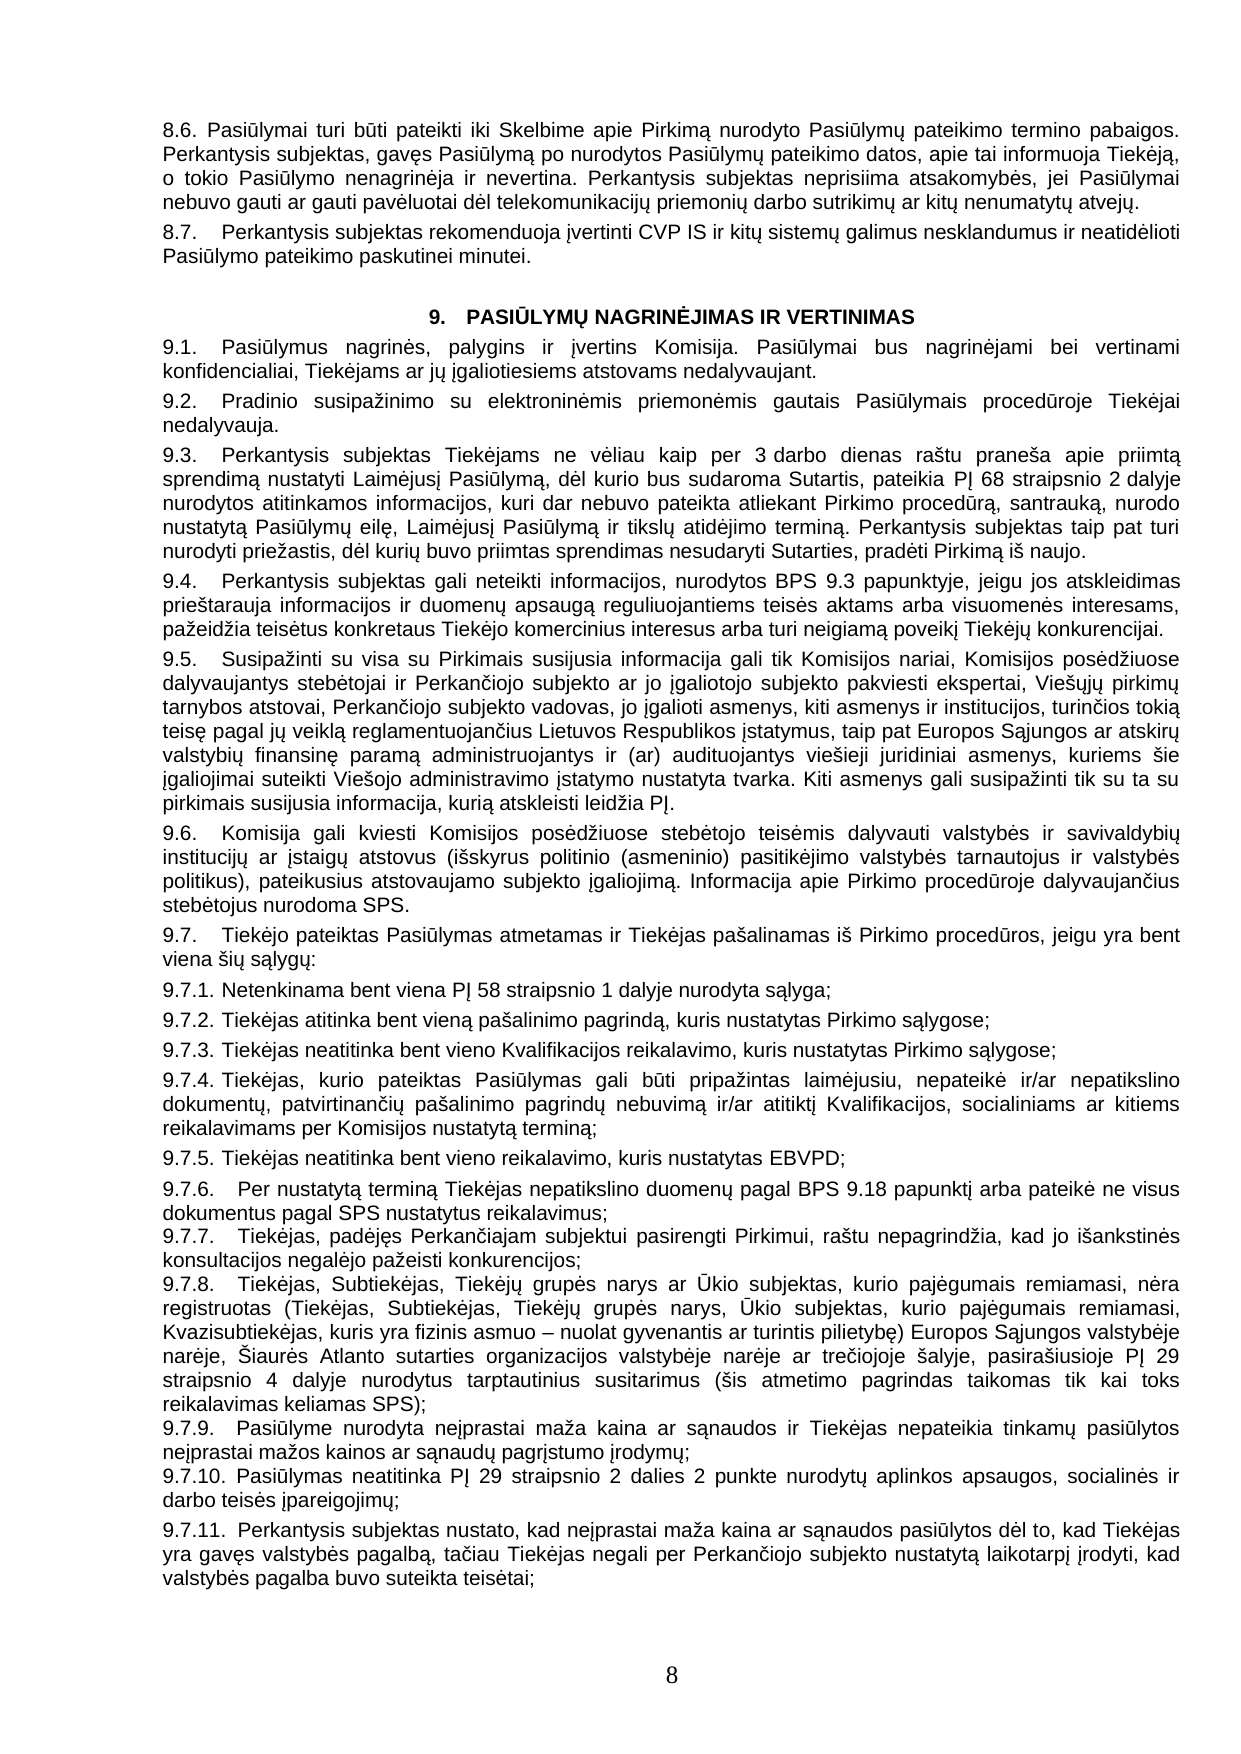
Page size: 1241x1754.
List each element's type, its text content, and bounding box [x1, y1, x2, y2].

list Perkantysis subjektas nustato, kad neįprastai maža kaina ar sąnaudos pasiūlytos dėl to, kad Tiekėjas yra gavęs valstybės pagalbą, tačiau Tiekėjas negali per Perkančiojo subjekto nustatytą laikotarpį įrodyti, kad valstybės pagalba buvo suteikta teisėtai; [162, 1518, 1181, 1590]
list Tiekėjo pateiktas Pasiūlymas atmetamas ir Tiekėjas pašalinamas iš Pirkimo procedūros, jeigu yra bent viena šių sąlygų: [162, 923, 1181, 971]
list Pasiūlyme nurodyta neįprastai maža kaina ar sąnaudos ir Tiekėjas nepateikia tinkamų pasiūlytos neįprastai mažos kainos ar sąnaudų pagrįstumo įrodymų; [162, 1416, 1181, 1464]
subtitle PASIŪLYMŲ NAGRINĖJIMAS IR VERTINIMAS [162, 304, 1181, 328]
list Tiekėjas, Subtiekėjas, Tiekėjų grupės narys ar Ūkio subjektas, kurio pajėgumais remiamasi, nėra registruotas (Tiekėjas, Subtiekėjas, Tiekėjų grupės narys, Ūkio subjektas, kurio pajėgumais remiamasi, Kvazisubtiekėjas, kuris yra fizinis asmuo – nuolat gyvenantis ar turintis pilietybę) Europos Sąjungos valstybėje narėje, Šiaurės Atlanto sutarties organizacijos valstybėje narėje ar trečiojoje šalyje, pasirašiusioje PĮ 29 straipsnio 4 dalyje nurodytus tarptautinius susitarimus (šis atmetimo pagrindas taikomas tik kai toks reikalavimas keliamas SPS); [162, 1272, 1181, 1416]
list Susipažinti su visa su Pirkimais susijusia informacija gali tik Komisijos nariai, Komisijos posėdžiuose dalyvaujantys stebėtojai ir Perkančiojo subjekto ar jo įgaliotojo subjekto pakviesti ekspertai, Viešųjų pirkimų tarnybos atstovai, Perkančiojo subjekto vadovas, jo įgalioti asmenys, kiti asmenys ir institucijos, turinčios tokią teisę pagal jų veiklą reglamentuojančius Lietuvos Respublikos įstatymus, taip pat Europos Sąjungos ar atskirų valstybių finansinę paramą administruojantys ir (ar) audituojantys viešieji juridiniai asmenys, kuriems šie įgaliojimai suteikti Viešojo administravimo įstatymo nustatyta tvarka. Kiti asmenys gali susipažinti tik su ta su pirkimais susijusia informacija, kurią atskleisti leidžia PĮ. [162, 647, 1181, 815]
list Tiekėjas neatitinka bent vieno reikalavimo, kuris nustatytas EBVPD; [162, 1146, 1181, 1170]
list Tiekėjas atitinka bent vieną pašalinimo pagrindą, kuris nustatytas Pirkimo sąlygose; [162, 1008, 1181, 1032]
list Tiekėjas, padėjęs Perkančiajam subjektui pasirengti Pirkimui, raštu nepagrindžia, kad jo išankstinės konsultacijos negalėjo pažeisti konkurencijos; [162, 1224, 1181, 1272]
list Per nustatytą terminą Tiekėjas nepatikslino duomenų pagal BPS 9.18 papunktį arba pateikė ne visus dokumentus pagal SPS nustatytus reikalavimus; [162, 1176, 1181, 1224]
list Pasiūlymus nagrinės, palygins ir įvertins Komisija. Pasiūlymai bus nagrinėjami bei vertinami konfidencialiai, Tiekėjams ar jų įgaliotiesiems atstovams nedalyvaujant. [162, 335, 1181, 383]
list Tiekėjas, kurio pateiktas Pasiūlymas gali būti pripažintas laimėjusiu, nepateikė ir/ar nepatikslino dokumentų, patvirtinančių pašalinimo pagrindų nebuvimą ir/ar atitiktį Kvalifikacijos, socialiniams ar kitiems reikalavimams per Komisijos nustatytą terminą; [162, 1068, 1181, 1140]
list Tiekėjas neatitinka bent vieno Kvalifikacijos reikalavimo, kuris nustatytas Pirkimo sąlygose; [162, 1038, 1181, 1062]
list Perkantysis subjektas gali neteikti informacijos, nurodytos BPS 9.3 papunktyje, jeigu jos atskleidimas prieštarauja informacijos ir duomenų apsaugą reguliuojantiems teisės aktams arba visuomenės interesams, pažeidžia teisėtus konkretaus Tiekėjo komercinius interesus arba turi neigiamą poveikį Tiekėjų konkurencijai. [162, 569, 1181, 641]
list Pradinio susipažinimo su elektroninėmis priemonėmis gautais Pasiūlymais procedūroje Tiekėjai nedalyvauja. [162, 389, 1181, 437]
list Perkantysis subjektas Tiekėjams ne vėliau kaip per 3 darbo dienas raštu praneša apie priimtą sprendimą nustatyti Laimėjusį Pasiūlymą, dėl kurio bus sudaroma Sutartis, pateikia PĮ 68 straipsnio 2 dalyje nurodytos atitinkamos informacijos, kuri dar nebuvo pateikta atliekant Pirkimo procedūrą, santrauką, nurodo nustatytą Pasiūlymų eilę, Laimėjusį Pasiūlymą ir tikslų atidėjimo terminą. Perkantysis subjektas taip pat turi nurodyti priežastis, dėl kurių buvo priimtas sprendimas nesudaryti Sutarties, pradėti Pirkimą iš naujo. [162, 443, 1181, 563]
list Komisija gali kviesti Komisijos posėdžiuose stebėtojo teisėmis dalyvauti valstybės ir savivaldybių institucijų ar įstaigų atstovus (išskyrus politinio (asmeninio) pasitikėjimo valstybės tarnautojus ir valstybės politikus), pateikusius atstovaujamo subjekto įgaliojimą. Informacija apie Pirkimo procedūroje dalyvaujančius stebėtojus nurodoma SPS. [162, 821, 1181, 917]
list Pasiūlymai turi būti pateikti iki Skelbime apie Pirkimą nurodyto Pasiūlymų pateikimo termino pabaigos. Perkantysis subjektas, gavęs Pasiūlymą po nurodytos Pasiūlymų pateikimo datos, apie tai informuoja Tiekėją, o tokio Pasiūlymo nenagrinėja ir nevertina. Perkantysis subjektas neprisiima atsakomybės, jei Pasiūlymai nebuvo gauti ar gauti pavėluotai dėl telekomunikacijų priemonių darbo sutrikimų ar kitų nenumatytų atvejų. [162, 118, 1181, 214]
list Pasiūlymas neatitinka PĮ 29 straipsnio 2 dalies 2 punkte nurodytų aplinkos apsaugos, socialinės ir darbo teisės įpareigojimų; [162, 1464, 1181, 1512]
list Netenkinama bent viena PĮ 58 straipsnio 1 dalyje nurodyta sąlyga; [162, 977, 1181, 1001]
list Perkantysis subjektas rekomenduoja įvertinti CVP IS ir kitų sistemų galimus nesklandumus ir neatidėlioti Pasiūlymo pateikimo paskutinei minutei. [162, 220, 1181, 268]
